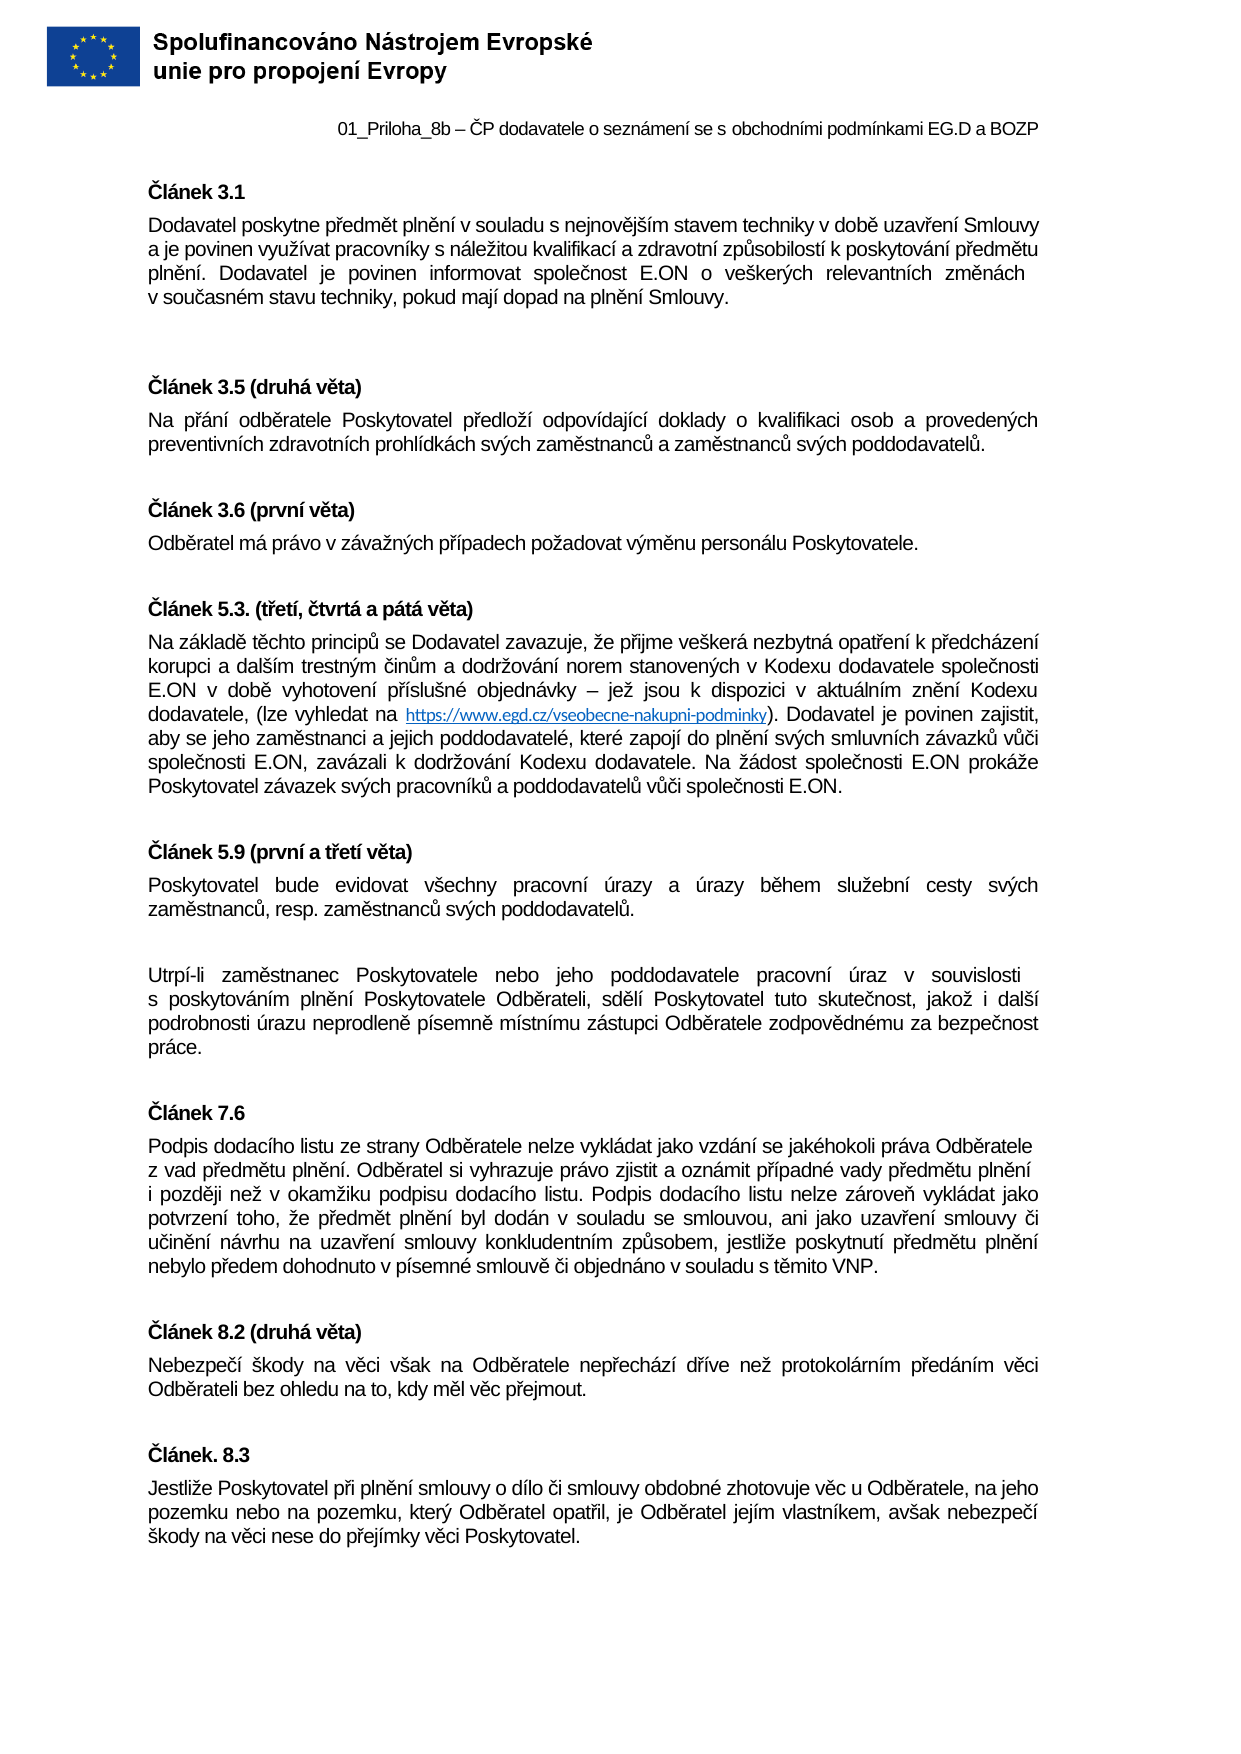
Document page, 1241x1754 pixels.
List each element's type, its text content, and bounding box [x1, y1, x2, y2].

text Článek 3.1 [148, 181, 1039, 204]
text Článek 7.6 [148, 1101, 1039, 1125]
text Článek 5.9 (první a třetí věta) [148, 840, 1039, 864]
text Jestliže Poskytovatel při plnění smlouvy o dílo či smlouvy obdobné zhotovuje věc u Odběratele, na jeho pozemku nebo na pozemku, který Odběratel opatřil, je Odběratel jejím vlastníkem, avšak nebezpečí škody na věci nese do přejímky věci Poskytovatel. [148, 1476, 1039, 1548]
text Článek. 8.3 [148, 1443, 1039, 1467]
picture [46, 26, 596, 87]
text Nebezpečí škody na věci však na Odběratele nepřechází dříve než protokolárním předáním věci Odběrateli bez ohledu na to, kdy měl věc přejmout. [148, 1353, 1039, 1401]
text Článek 8.2 (druhá věta) [148, 1320, 1039, 1344]
text Podpis dodacího listu ze strany Odběratele nelze vykládat jako vzdání se jakéhokoli práva Odběratele z vad předmětu plnění. Odběratel si vyhrazuje právo zjistit a oznámit případné vady předmětu plnění i později než v okamžiku podpisu dodacího listu. Podpis dodacího listu nelze zároveň vykládat jako potvrzení toho, že předmět plnění byl dodán v souladu se smlouvou, ani jako uzavření smlouvy či učinění návrhu na uzavření smlouvy konkludentním způsobem, jestliže poskytnutí předmětu plnění nebylo předem dohodnuto v písemné smlouvě či objednáno v souladu s těmito VNP. [148, 1134, 1039, 1278]
text Na přání odběratele Poskytovatel předloží odpovídající doklady o kvalifikaci osob a provedených preventivních zdravotních prohlídkách svých zaměstnanců a zaměstnanců svých poddodavatelů. [148, 408, 1039, 456]
text Odběratel má právo v závažných případech požadovat výměnu personálu Poskytovatele. [148, 532, 1039, 556]
text Dodavatel poskytne předmět plnění v souladu s nejnovějším stavem techniky v době uzavření Smlouvy a je povinen využívat pracovníky s náležitou kvalifikací a zdravotní způsobilostí k poskytování předmětu plnění. Dodavatel je povinen informovat společnost E.ON o veškerých relevantních změnách v současném stavu techniky, pokud mají dopad na plnění Smlouvy. [148, 214, 1039, 309]
text Článek 3.5 (druhá věta) [148, 352, 1039, 399]
text Článek 5.3. (třetí, čtvrtá a pátá věta) [148, 598, 1039, 622]
text Poskytovatel bude evidovat všechny pracovní úrazy a úrazy během služební cesty svých zaměstnanců, resp. zaměstnanců svých poddodavatelů. [148, 873, 1039, 921]
text Na základě těchto principů se Dodavatel zavazuje, že přijme veškerá nezbytná opatření k předcházení korupci a dalším trestným činům a dodržování norem stanovených v Kodexu dodavatele společnosti E.ON v době vyhotovení příslušné objednávky – jež jsou k dispozici v aktuálním znění Kodexu dodavatele, (lze vyhledat na https://www.egd.cz/vseobecne-nakupni-podminky). Dodavatel je povinen zajistit, aby se jeho zaměstnanci a jejich poddodavatelé, které zapojí do plnění svých smluvních závazků vůči společnosti E.ON, zavázali k dodržování Kodexu dodavatele. Na žádost společnosti E.ON prokáže Poskytovatel závazek svých pracovníků a poddodavatelů vůči společnosti E.ON. [148, 631, 1039, 798]
text Utrpí-li zaměstnanec Poskytovatele nebo jeho poddodavatele pracovní úraz v souvislosti s poskytováním plnění Poskytovatele Odběrateli, sdělí Poskytovatel tuto skutečnost, jakož i další podrobnosti úrazu neprodleně písemně místnímu zástupci Odběratele zodpovědnému za bezpečnost práce. [148, 963, 1039, 1059]
text Článek 3.6 (první věta) [148, 498, 1039, 522]
